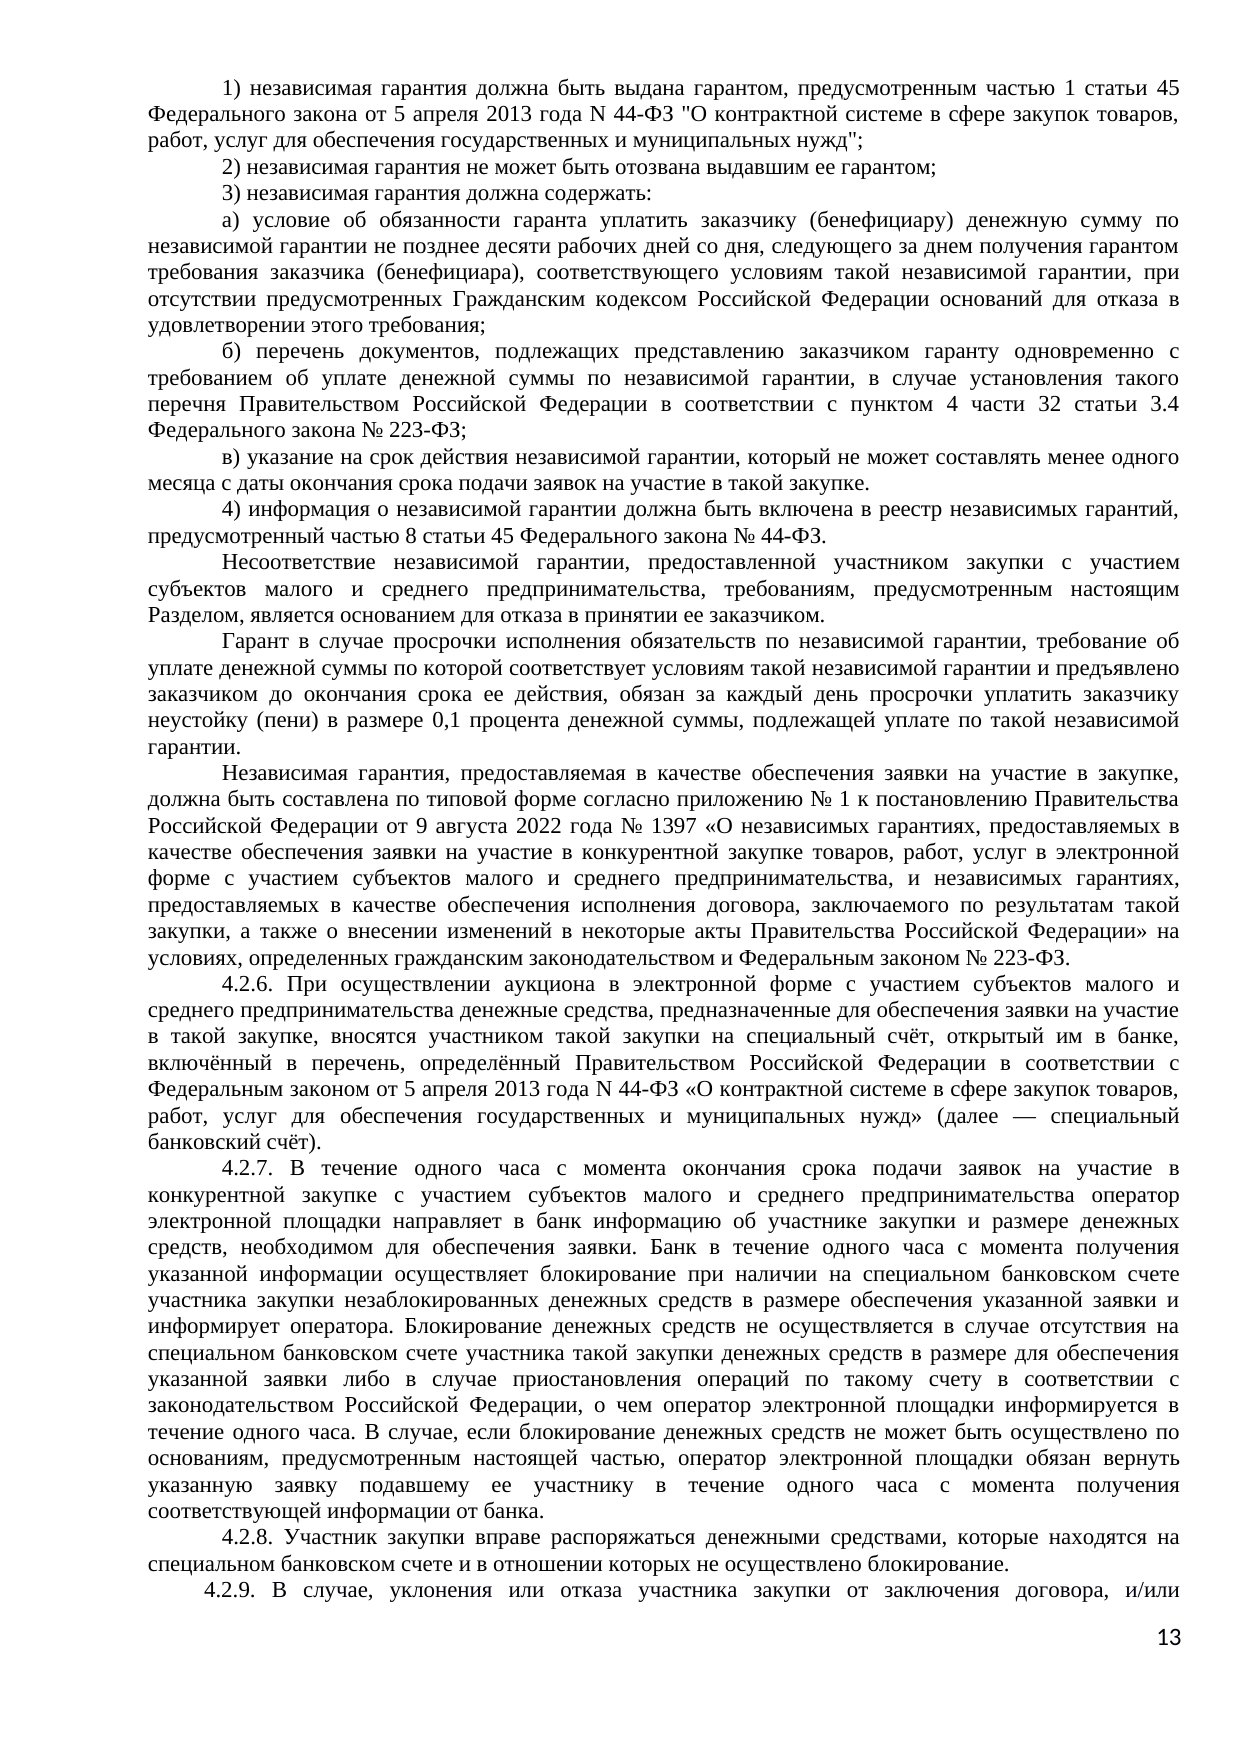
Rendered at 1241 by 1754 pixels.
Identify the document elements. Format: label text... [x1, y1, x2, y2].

text 4.2.7. В течение одного часа с момента окончания срока подачи заявок на участие в конкурентной закупке с участием субъектов малого и среднего предпринимательства оператор электронной площадки направляет в банк информацию об участнике закупки и размере денежных средств, необходимом для обеспечения заявки. Банк в течение одного часа с момента получения указанной информации осуществляет блокирование при наличии на специальном банковском счете участника закупки незаблокированных денежных средств в размере обеспечения указанной заявки и информирует оператора. Блокирование денежных средств не осуществляется в случае отсутствия на специальном банковском счете участника такой закупки денежных средств в размере для обеспечения указанной заявки либо в случае приостановления операций по такому счету в соответствии с законодательством Российской Федерации, о чем оператор электронной площадки информируется в течение одного часа. В случае, если блокирование денежных средств не может быть осуществлено по основаниям, предусмотренным настоящей частью, оператор электронной площадки обязан вернуть указанную заявку подавшему ее участнику в течение одного часа с момента получения соответствующей информации от банка. [148, 1154, 1181, 1523]
text 2) независимая гарантия не может быть отозвана выдавшим ее гарантом; [148, 153, 1181, 179]
text 3) независимая гарантия должна содержать: [148, 179, 1181, 206]
text 4) информация о независимой гарантии должна быть включена в реестр независимых гарантий, предусмотренный частью 8 статьи 45 Федерального закона № 44-ФЗ. [148, 496, 1181, 548]
text в) указание на срок действия независимой гарантии, который не может составлять менее одного месяца с даты окончания срока подачи заявок на участие в такой закупке. [148, 443, 1181, 496]
text 4.2.8. Участник закупки вправе распоряжаться денежными средствами, которые находятся на специальном банковском счете и в отношении которых не осуществлено блокирование. [148, 1523, 1181, 1576]
text а) условие об обязанности гаранта уплатить заказчику (бенефициару) денежную сумму по независимой гарантии не позднее десяти рабочих дней со дня, следующего за днем получения гарантом требования заказчика (бенефициара), соответствующего условиям такой независимой гарантии, при отсутствии предусмотренных Гражданским кодексом Российской Федерации оснований для отказа в удовлетворении этого требования; [148, 206, 1181, 337]
text Независимая гарантия, предоставляемая в качестве обеспечения заявки на участие в закупке, должна быть составлена по типовой форме согласно приложению № 1 к постановлению Правительства Российской Федерации от 9 августа 2022 года № 1397 «О независимых гарантиях, предоставляемых в качестве обеспечения заявки на участие в конкурентной закупке товаров, работ, услуг в электронной форме с участием субъектов малого и среднего предпринимательства, и независимых гарантиях, предоставляемых в качестве обеспечения исполнения договора, заключаемого по результатам такой закупки, а также о внесении изменений в некоторые акты Правительства Российской Федерации» на условиях, определенных гражданским законодательством и Федеральным законом № 223-ФЗ. [148, 759, 1181, 970]
text Несоответствие независимой гарантии, предоставленной участником закупки с участием субъектов малого и среднего предпринимательства, требованиям, предусмотренным настоящим Разделом, является основанием для отказа в принятии ее заказчиком. [148, 548, 1181, 627]
text 1) независимая гарантия должна быть выдана гарантом, предусмотренным частью 1 статьи 45 Федерального закона от 5 апреля 2013 года N 44-ФЗ "О контрактной системе в сфере закупок товаров, работ, услуг для обеспечения государственных и муниципальных нужд"; [148, 74, 1181, 153]
text б) перечень документов, подлежащих представлению заказчиком гаранту одновременно с требованием об уплате денежной суммы по независимой гарантии, в случае установления такого перечня Правительством Российской Федерации в соответствии с пунктом 4 части 32 статьи 3.4 Федерального закона № 223-ФЗ; [148, 337, 1181, 443]
text 4.2.6. При осуществлении аукциона в электронной форме с участием субъектов малого и среднего предпринимательства денежные средства, предназначенные для обеспечения заявки на участие в такой закупке, вносятся участником такой закупки на специальный счёт, открытый им в банке, включённый в перечень, определённый Правительством Российской Федерации в соответствии с Федеральным законом от 5 апреля 2013 года N 44-ФЗ «О контрактной системе в сфере закупок товаров, работ, услуг для обеспечения государственных и муниципальных нужд» (далее — специальный банковский счёт). [148, 970, 1181, 1154]
text Гарант в случае просрочки исполнения обязательств по независимой гарантии, требование об уплате денежной суммы по которой соответствует условиям такой независимой гарантии и предъявлено заказчиком до окончания срока ее действия, обязан за каждый день просрочки уплатить заказчику неустойку (пени) в размере 0,1 процента денежной суммы, подлежащей уплате по такой независимой гарантии. [148, 627, 1181, 759]
